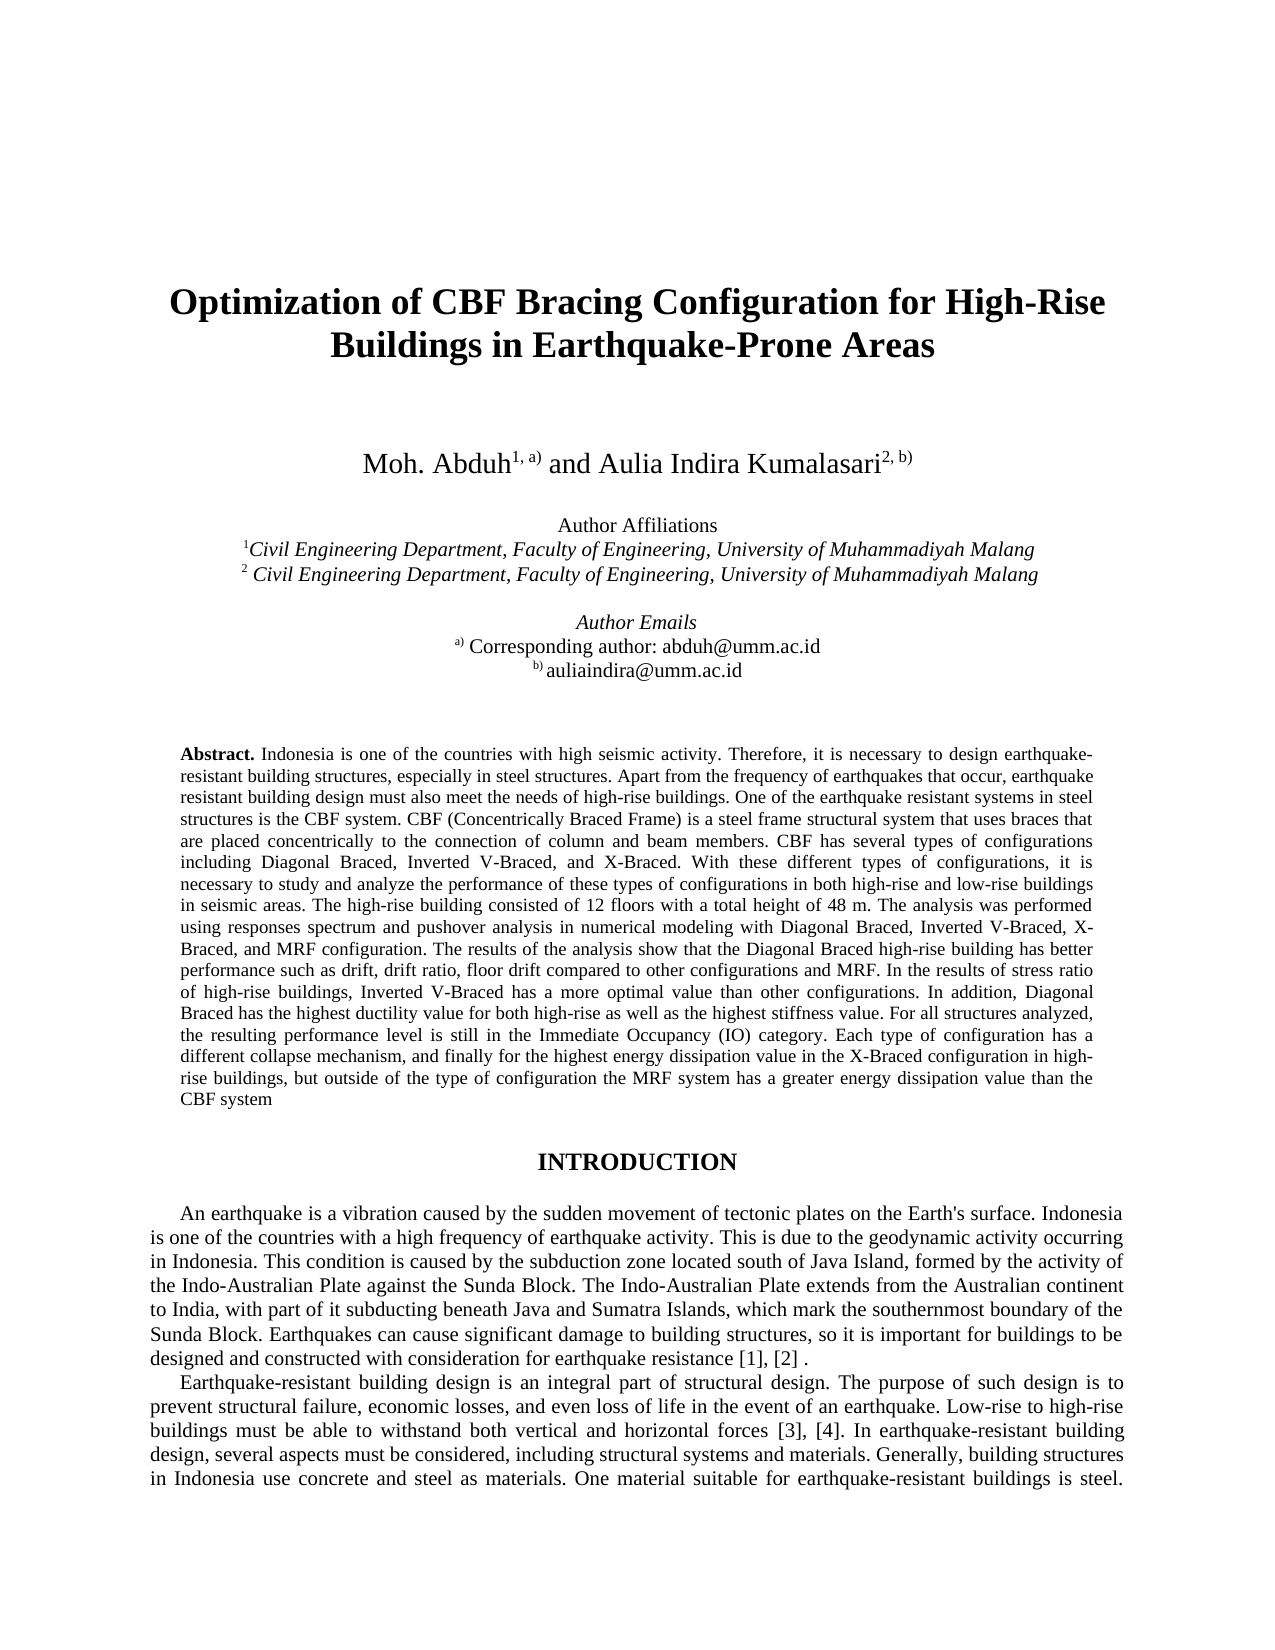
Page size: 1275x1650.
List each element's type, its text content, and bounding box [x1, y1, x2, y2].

text a) Corresponding author: abduh@umm.ac.id b) auliaindira@umm.ac.id [150, 634, 1125, 706]
subtitle Introduction [150, 1147, 1125, 1176]
title Optimization of CBF Bracing Configuration for High-Rise Buildings in Earthquake-Prone Areas [150, 279, 1125, 409]
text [150, 1369, 1125, 1490]
text 2 Civil Engineering Department, Faculty of Engineering, University of Muhammadiyah Malang Author Emails [150, 561, 1125, 634]
text An earthquake is a vibration caused by the sudden movement of tectonic plates on the Earth's surface. Indonesia is one of the countries with a high frequency of earthquake activity. This is due to the geodynamic activity occurring in Indonesia. This condition is caused by the subduction zone located south of Java Island, formed by the activity of the Indo-Australian Plate against the Sunda Block. The Indo-Australian Plate extends from the Australian continent to India, with part of it subducting beneath Java and Sumatra Islands, which mark the southernmost boundary of the Sunda Block. Earthquakes can cause significant damage to building structures, so it is important for buildings to be designed and constructed with consideration for earthquake resistance . [150, 1201, 1125, 1369]
text 1Civil Engineering Department, Faculty of Engineering, University of Muhammadiyah Malang [150, 537, 1125, 561]
text Author Affiliations [150, 513, 1125, 537]
text Abstract. Indonesia is one of the countries with high seismic activity. Therefore, it is necessary to design earthquake-resistant building structures, especially in steel structures. Apart from the frequency of earthquakes that occur, earthquake resistant building design must also meet the needs of high-rise buildings. One of the earthquake resistant systems in steel structures is the CBF system. CBF (Concentrically Braced Frame) is a steel frame structural system that uses braces that are placed concentrically to the connection of column and beam members. CBF has several types of configurations including Diagonal Braced, Inverted V-Braced, and X-Braced. With these different types of configurations, it is necessary to study and analyze the performance of these types of configurations in both high-rise and low-rise buildings in seismic areas. The high-rise building consisted of 12 floors with a total height of 48 m. The analysis was performed using responses spectrum and pushover analysis in numerical modeling with Diagonal Braced, Inverted V-Braced, X-Braced, and MRF configuration. The results of the analysis show that the Diagonal Braced high-rise building has better performance such as drift, drift ratio, floor drift compared to other configurations and MRF. In the results of stress ratio of high-rise buildings, Inverted V-Braced has a more optimal value than other configurations. In addition, Diagonal Braced has the highest ductility value for both high-rise as well as the highest stiffness value. For all structures analyzed, the resulting performance level is still in the Immediate Occupancy (IO) category. Each type of configuration has a different collapse mechanism, and finally for the highest energy dissipation value in the X-Braced configuration in high-rise buildings, but outside of the type of configuration the MRF system has a greater energy dissipation value than the CBF system [180, 743, 1095, 1110]
text Moh. Abduh1, a) and Aulia Indira Kumalasari2, b) [150, 446, 1125, 513]
